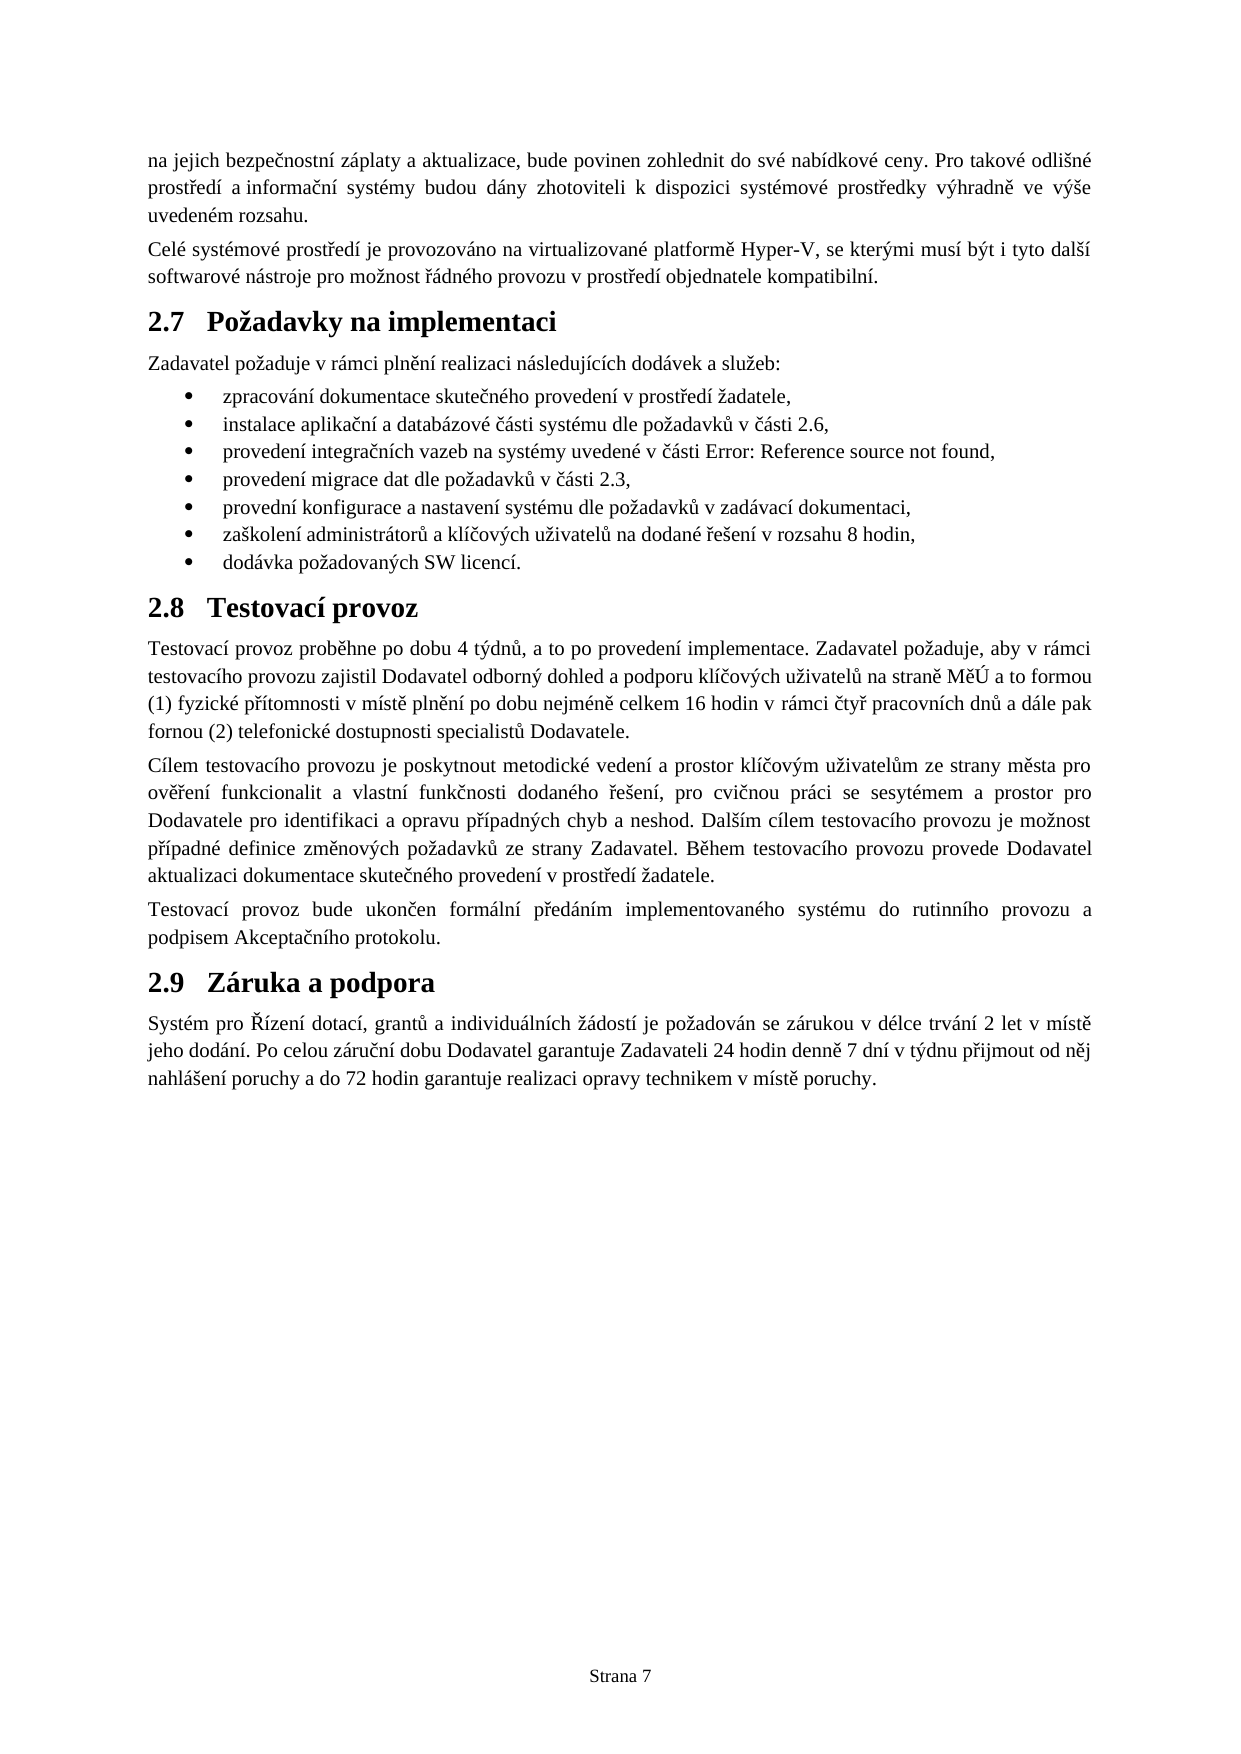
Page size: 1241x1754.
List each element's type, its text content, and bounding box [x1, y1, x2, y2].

list provední konfigurace a nastavení systému dle požadavků v zadávací dokumentaci, [185, 495, 1093, 519]
text Testovací provoz proběhne po dobu 4 týdnů, a to po provedení implementace. Zadavatel požaduje, aby v rámci testovacího provozu zajistil Dodavatel odborný dohled a podporu klíčových uživatelů na straně MěÚ a to formou (1) fyzické přítomnosti v místě plnění po dobu nejméně celkem 16 hodin v rámci čtyř pracovních dnů a dále pak fornou (2) telefonické dostupnosti specialistů Dodavatele. [148, 636, 1093, 743]
subtitle Požadavky na implementaci [148, 304, 1093, 338]
text Cílem testovacího provozu je poskytnout metodické vedení a prostor klíčovým uživatelům ze strany města pro ověření funkcionalit a vlastní funkčnosti dodaného řešení, pro cvičnou práci se sesytémem a prostor pro Dodavatele pro identifikaci a opravu případných chyb a neshod. Dalším cílem testovacího provozu je možnost případné definice změnových požadavků ze strany Zadavatel. Během testovacího provozu provede Dodavatel aktualizaci dokumentace skutečného provedení v prostředí žadatele. [148, 753, 1093, 887]
subtitle Záruka a podpora [148, 965, 1093, 998]
text Systém pro Řízení dotací, grantů a individuálních žádostí je požadován se zárukou v délce trvání 2 let v místě jeho dodání. Po celou záruční dobu Dodavatel garantuje Zadavateli 24 hodin denně 7 dní v týdnu přijmout od něj nahlášení poruchy a do 72 hodin garantuje realizaci opravy technikem v místě poruchy. [148, 1011, 1093, 1090]
list provedení migrace dat dle požadavků v části 1.5, [185, 467, 1093, 491]
list zaškolení administrátorů a klíčových uživatelů na dodané řešení v rozsahu 8 hodin, [185, 522, 1093, 546]
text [148, 148, 1093, 227]
text Zadavatel požaduje v rámci plnění realizaci následujících dodávek a služeb: [148, 350, 1093, 374]
text Testovací provoz bude ukončen formální předáním implementovaného systému do rutinního provozu a podpisem Akceptačního protokolu. [148, 897, 1093, 949]
list zpracování dokumentace skutečného provedení v prostředí žadatele, [185, 384, 1093, 408]
list dodávka požadovaných SW licencí. [185, 550, 1093, 574]
list instalace aplikační a databázové části systému dle požadavků v části 1.7, [185, 412, 1093, 436]
subtitle Testovací provoz [148, 590, 1093, 623]
text Celé systémové prostředí je provozováno na virtualizované platformě Hyper-V, se kterými musí být i tyto další softwarové nástroje pro možnost řádného provozu v prostředí objednatele kompatibilní. [148, 237, 1093, 288]
